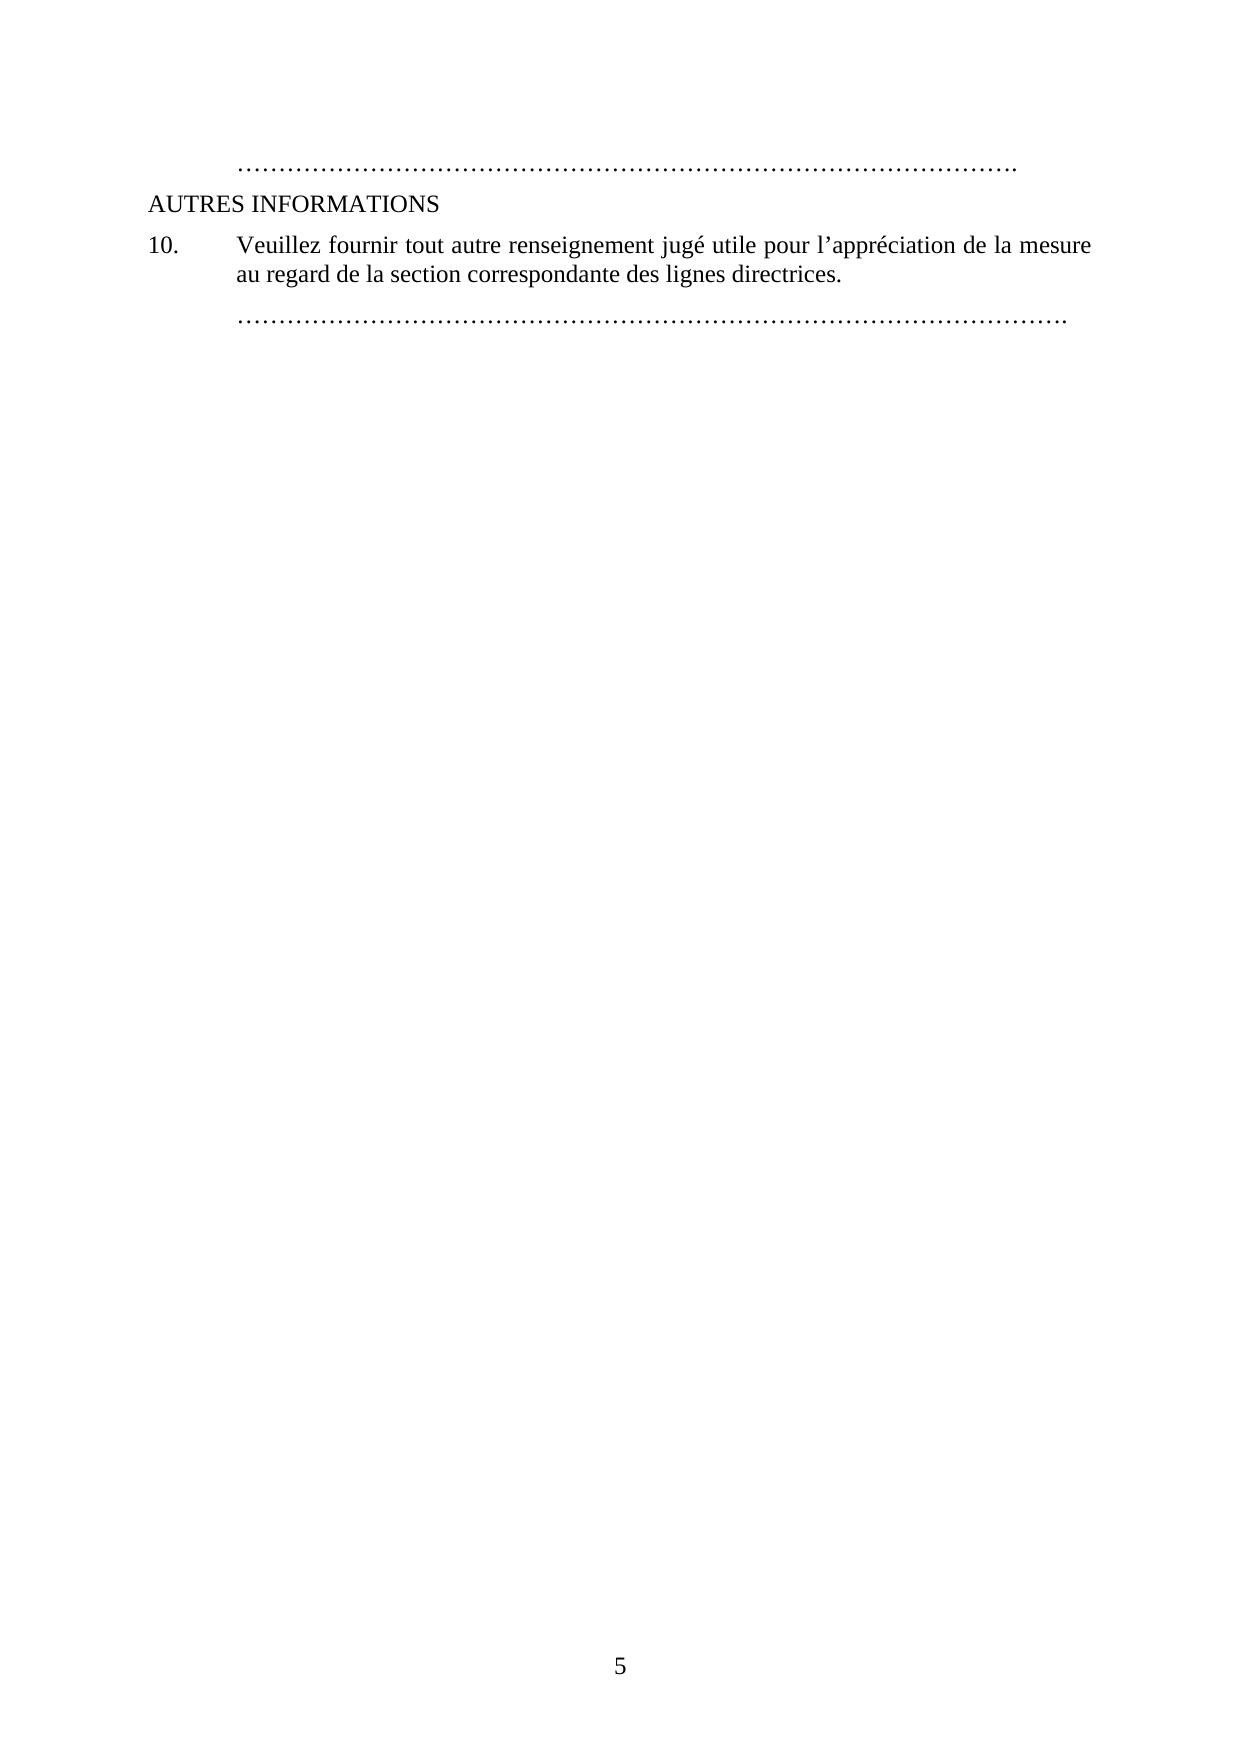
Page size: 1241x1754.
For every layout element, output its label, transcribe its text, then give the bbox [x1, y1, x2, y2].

text ………………………………………………………………………………………. [236, 300, 1093, 329]
text …………………………………………………………………………………. [236, 148, 1093, 176]
text 10. Veuillez fournir tout autre renseignement jugé utile pour l’appréciation de la mesure au regard de la section correspondante des lignes directrices. [148, 230, 1093, 288]
subtitle AUTRES INFORMATIONS [148, 189, 1093, 218]
